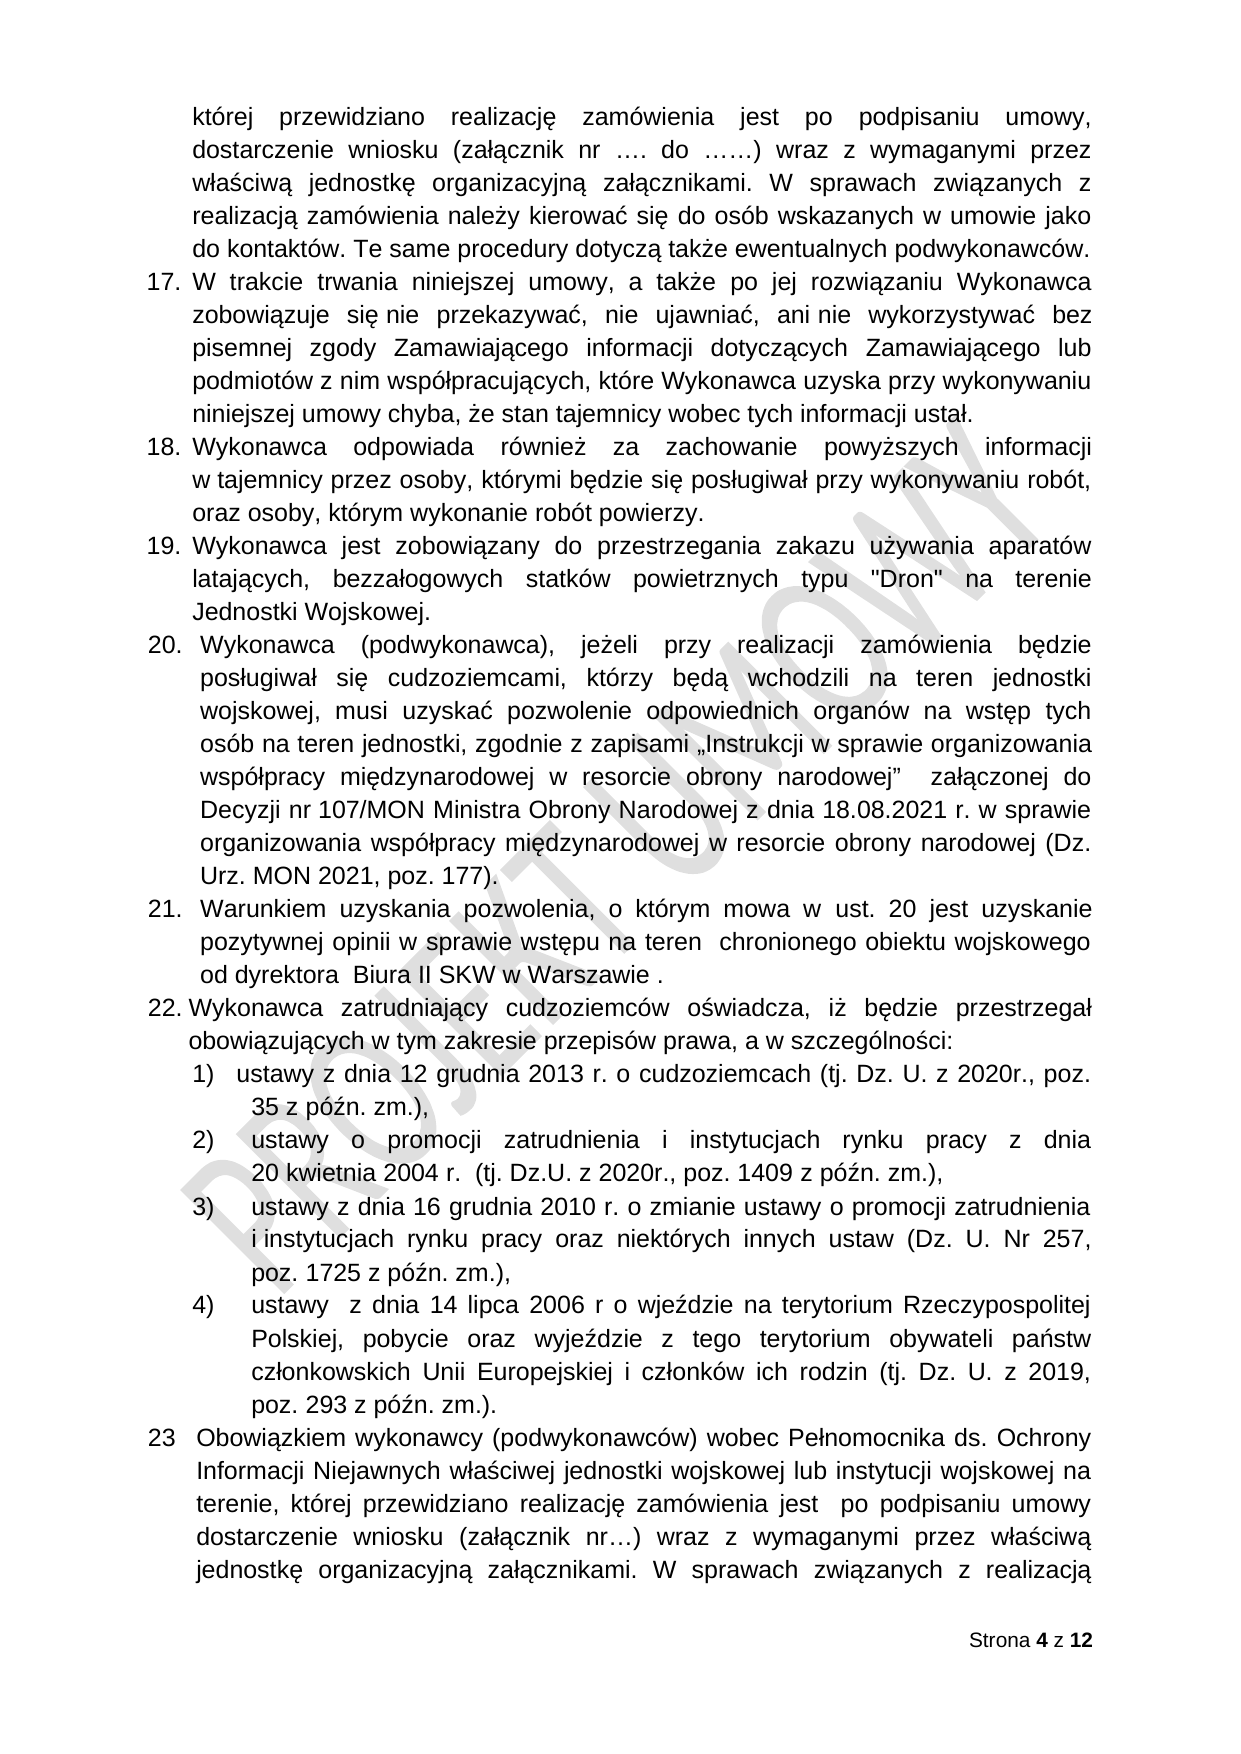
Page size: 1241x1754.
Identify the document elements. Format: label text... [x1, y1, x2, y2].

list Wykonawca zatrudniający cudzoziemców oświadcza, iż będzie przestrzegał obowiązujących w tym zakresie przepisów prawa, a w szczególności: [148, 993, 1093, 1055]
list Wykonawca (podwykonawca), jeżeli przy realizacji zamówienia będzie posługiwał się cudzoziemcami, którzy będą wchodzili na teren jednostki wojskowej, musi uzyskać pozwolenie odpowiednich organów na wstęp tych osób na teren jednostki, zgodnie z zapisami „Instrukcji w sprawie organizowania współpracy międzynarodowej w resorcie obrony narodowej” załączonej do Decyzji nr 107/MON Ministra Obrony Narodowej z dnia 18.08.2021 r. w sprawie organizowania współpracy międzynarodowej w resorcie obrony narodowej (Dz. Urz. MON 2021, poz. 177). [148, 630, 1093, 890]
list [146, 102, 1093, 263]
list Warunkiem uzyskania pozwolenia, o którym mowa w ust. 20 jest uzyskanie pozytywnej opinii w sprawie wstępu na teren chronionego obiektu wojskowego od dyrektora Biura II SKW w Warszawie . [148, 894, 1093, 989]
list ustawy o promocji zatrudnienia i instytucjach rynku pracy z dnia 20 kwietnia 2004 r. (tj. Dz.U. z 2020r., poz. 1409 z późn. zm.), [192, 1125, 1093, 1187]
list ustawy z dnia 16 grudnia 2010 r. o zmianie ustawy o promocji zatrudnienia i instytucjach rynku pracy oraz niektórych innych ustaw (Dz. U. Nr 257, poz. 1725 z późn. zm.), [192, 1191, 1093, 1286]
list Wykonawca odpowiada również za zachowanie powyższych informacji w tajemnicy przez osoby, którymi będzie się posługiwał przy wykonywaniu robót, oraz osoby, którym wykonanie robót powierzy. [146, 432, 1093, 527]
list W trakcie trwania niniejszej umowy, a także po jej rozwiązaniu Wykonawca zobowiązuje się nie przekazywać, nie ujawniać, ani nie wykorzystywać bez pisemnej zgody Zamawiającego informacji dotyczących Zamawiającego lub podmiotów z nim współpracujących, które Wykonawca uzyska przy wykonywaniu niniejszej umowy chyba, że stan tajemnicy wobec tych informacji ustał. [146, 267, 1093, 428]
list Wykonawca jest zobowiązany do przestrzegania zakazu używania aparatów latających, bezzałogowych statków powietrznych typu "Dron" na terenie Jednostki Wojskowej. [146, 531, 1093, 626]
list ustawy z dnia 12 grudnia 2013 r. o cudzoziemcach (tj. Dz. U. z 2020r., poz. 35 z późn. zm.), [192, 1059, 1093, 1121]
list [148, 1423, 1093, 1583]
list ustawy z dnia 14 lipca 2006 r o wjeździe na terytorium Rzeczypospolitej Polskiej, pobycie oraz wyjeździe z tego terytorium obywateli państw członkowskich Unii Europejskiej i członków ich rodzin (tj. Dz. U. z 2019, poz. 293 z późn. zm.). [192, 1291, 1093, 1418]
